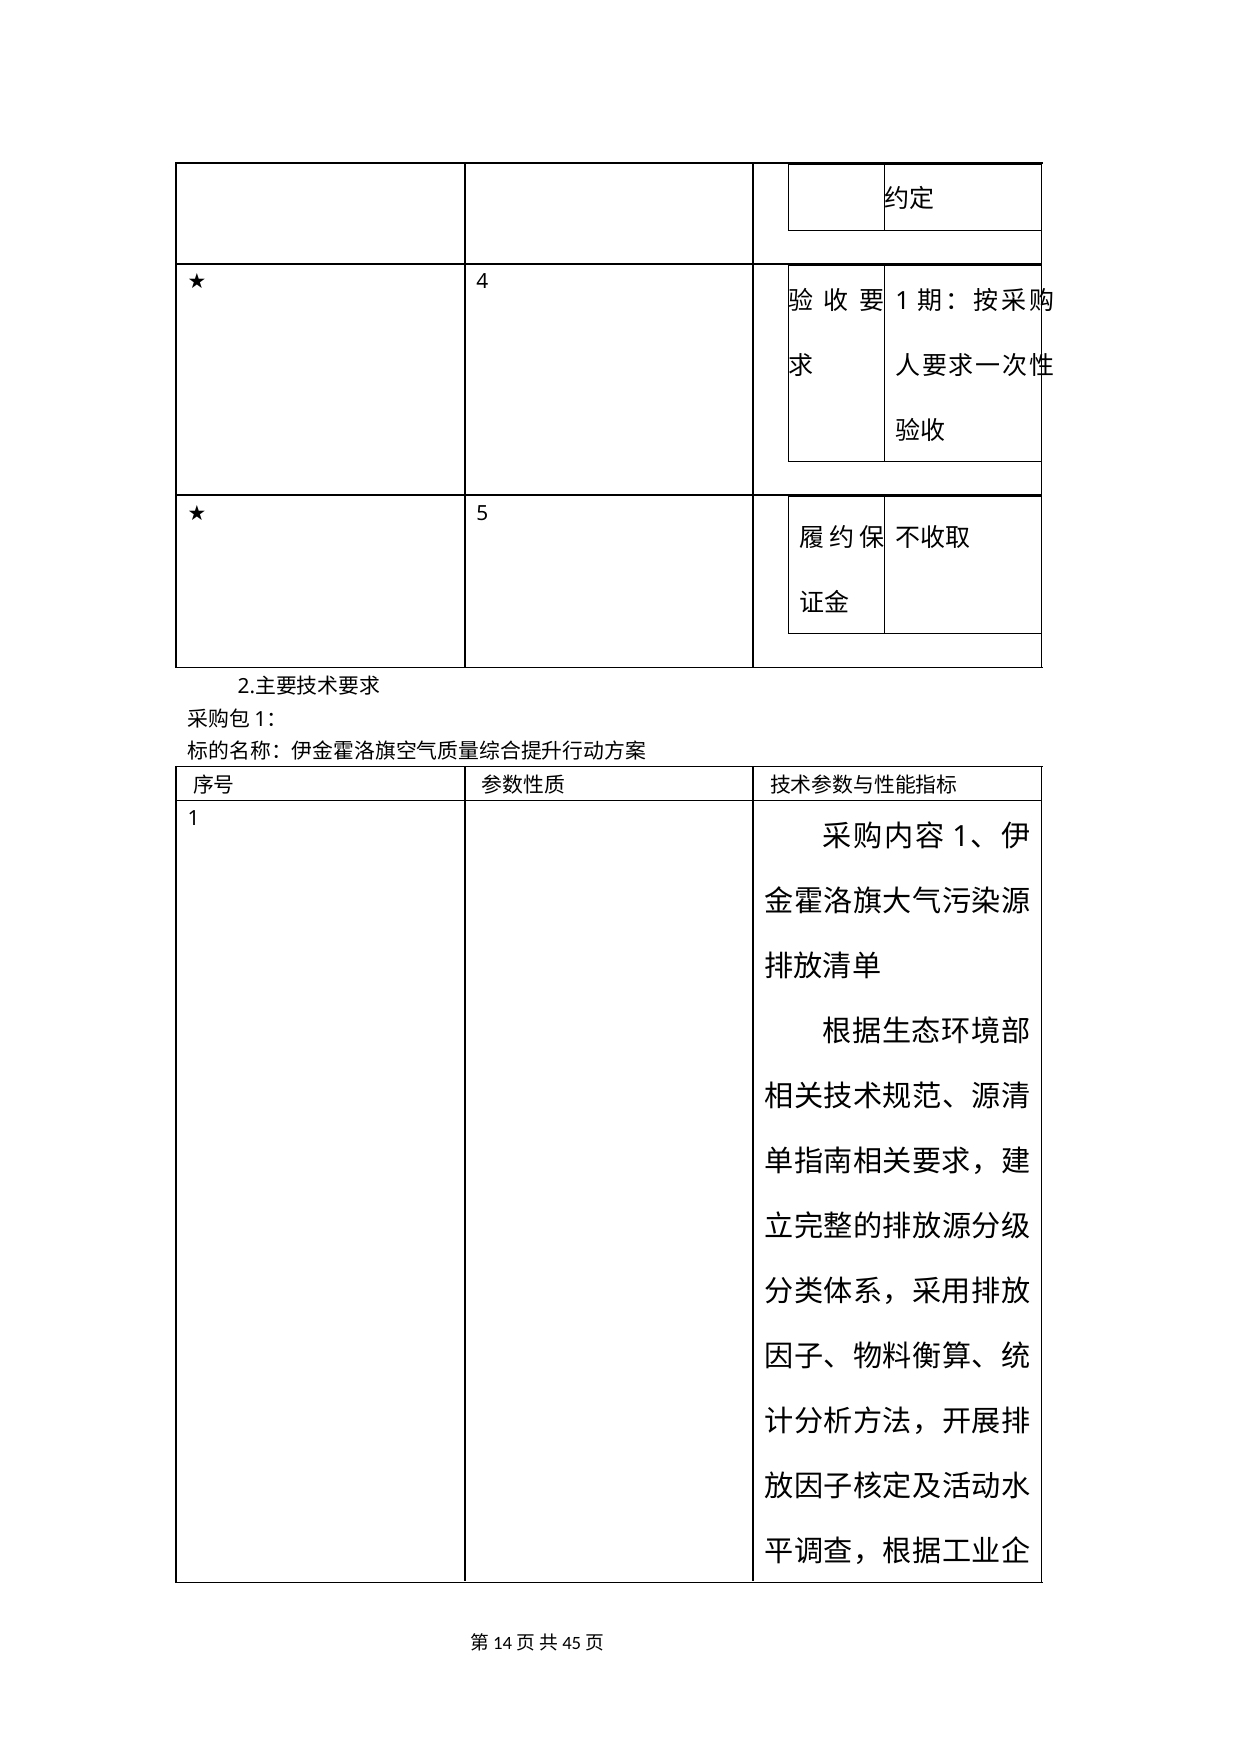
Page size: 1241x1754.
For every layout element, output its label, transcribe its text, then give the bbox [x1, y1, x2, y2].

table_header 技术参数与性能指标 [754, 767, 1041, 800]
table_cell ★ [177, 164, 464, 263]
table_cell 1 [177, 801, 464, 1581]
table_cell [754, 164, 1041, 263]
table_cell 4 [466, 265, 752, 494]
table_cell ★ [177, 496, 464, 667]
table_header 序号 [177, 767, 464, 800]
text 采购包1： [187, 701, 1053, 733]
table_cell [754, 265, 1041, 494]
table_cell ★ [177, 265, 464, 494]
table_cell [754, 496, 1041, 667]
text 2.主要技术要求 [187, 668, 1053, 701]
table_cell 3 [466, 164, 752, 263]
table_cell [754, 801, 1041, 1581]
text 标的名称：伊金霍洛旗空气质量综合提升行动方案 [187, 733, 1053, 766]
table_cell [466, 801, 752, 1581]
table_header 参数性质 [466, 767, 752, 800]
table_cell 5 [466, 496, 752, 667]
